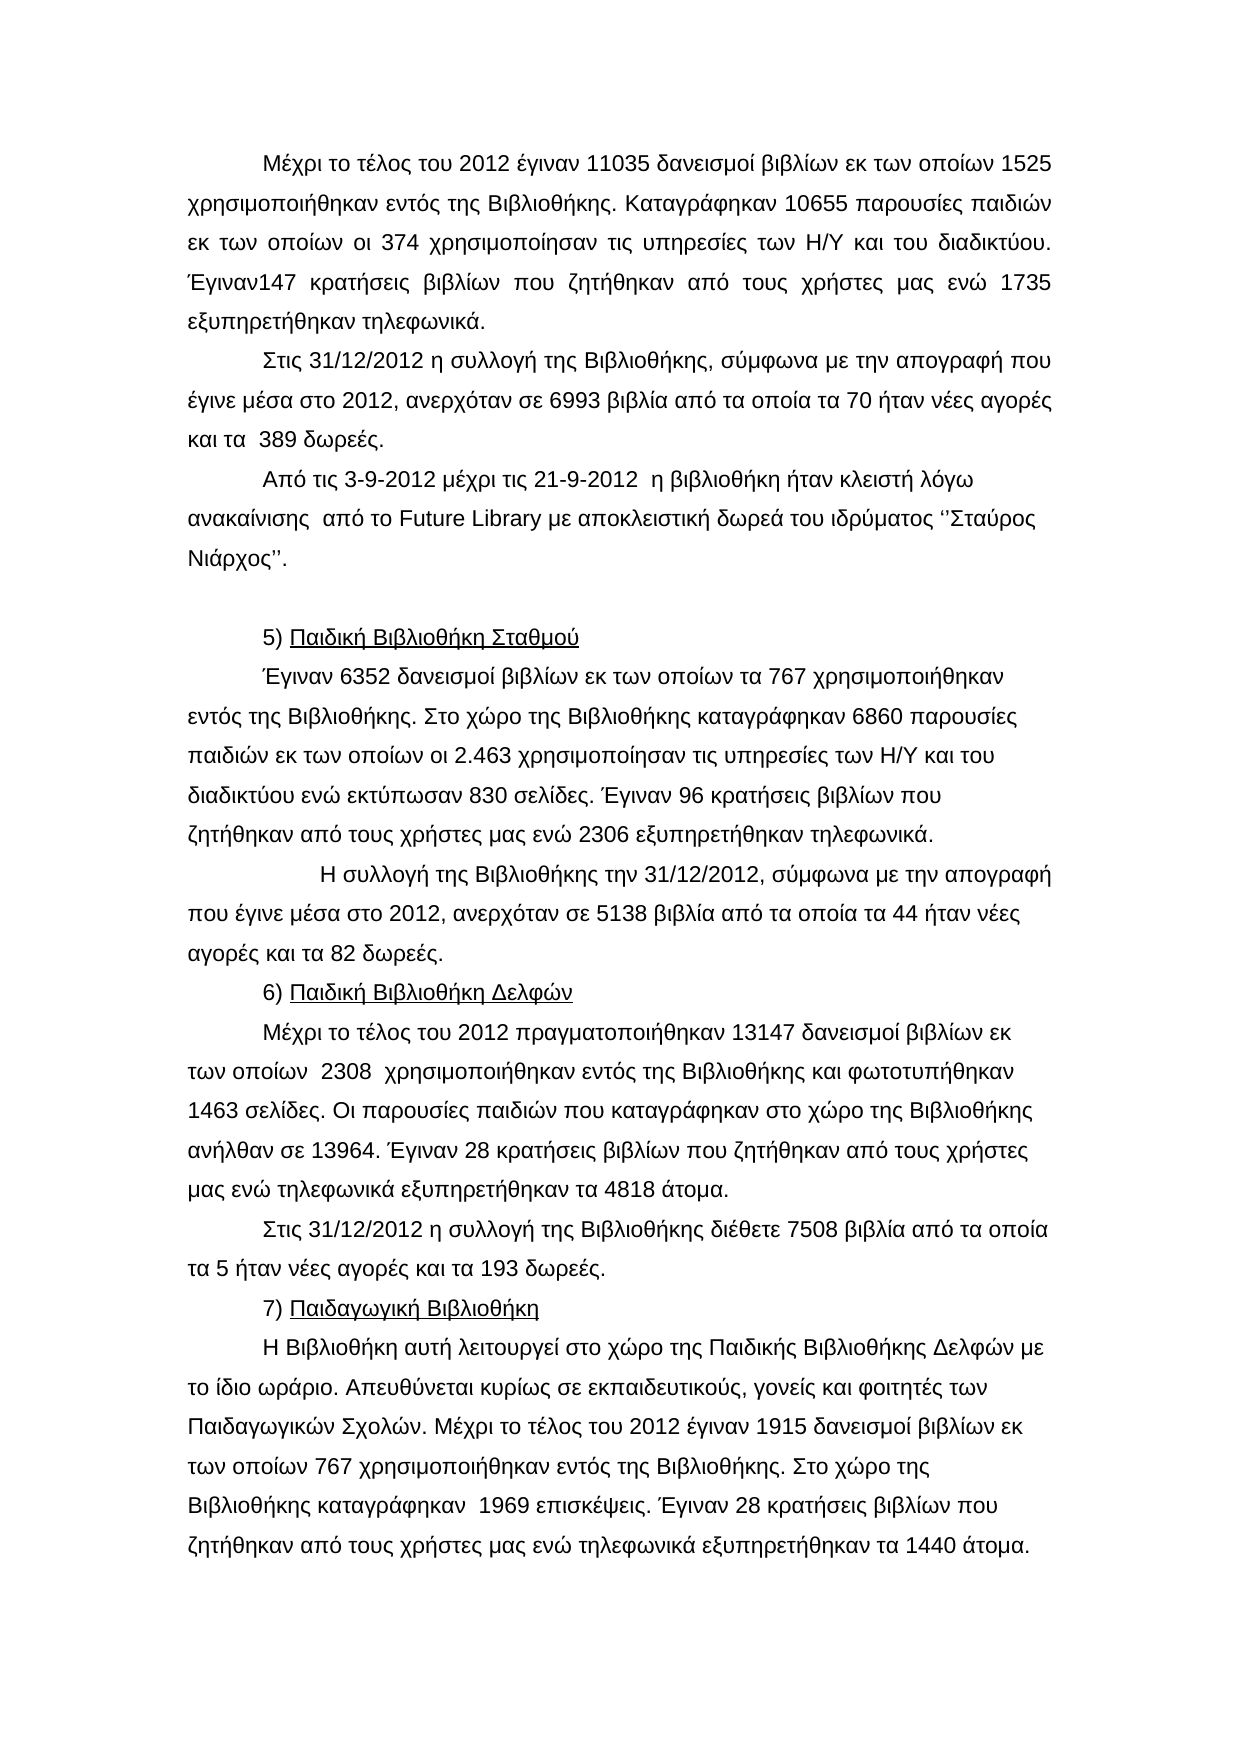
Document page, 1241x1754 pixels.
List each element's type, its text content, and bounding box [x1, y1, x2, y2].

text Μέχρι το τέλος του 2012 έγιναν 11035 δανεισμοί βιβλίων εκ των οποίων 1525 χρησιμοποιήθηκαν εντός της Βιβλιοθήκης. Καταγράφηκαν 10655 παρουσίες παιδιών εκ των οποίων οι 374 χρησιμοποίησαν τις υπηρεσίες των Η/Υ και του διαδικτύου. Έγιναν147 κρατήσεις βιβλίων που ζητήθηκαν από τους χρήστες μας ενώ 1735 εξυπηρετήθηκαν τηλεφωνικά. [187, 150, 1053, 334]
text 7) Παιδαγωγική Βιβλιοθήκη [187, 1295, 1053, 1321]
text Έγιναν 6352 δανεισμοί βιβλίων εκ των οποίων τα 767 χρησιμοποιήθηκαν εντός της Βιβλιοθήκης. Στο χώρο της Βιβλιοθήκης καταγράφηκαν 6860 παρουσίες παιδιών εκ των οποίων οι 2.463 χρησιμοποίησαν τις υπηρεσίες των Η/Υ και του διαδικτύου ενώ εκτύπωσαν 830 σελίδες. Έγιναν 96 κρατήσεις βιβλίων που ζητήθηκαν από τους χρήστες μας ενώ 2306 εξυπηρετήθηκαν τηλεφωνικά. [187, 663, 1053, 847]
text Η συλλογή της Βιβλιοθήκης την 31/12/2012, σύμφωνα με την απογραφή που έγινε μέσα στο 2012, ανερχόταν σε 5138 βιβλία από τα οποία τα 44 ήταν νέες αγορές και τα 82 δωρεές. [187, 861, 1053, 966]
text Στις 31/12/2012 η συλλογή της Βιβλιοθήκης, σύμφωνα με την απογραφή που έγινε μέσα στο 2012, ανερχόταν σε 6993 βιβλία από τα οποία τα 70 ήταν νέες αγορές και τα 389 δωρεές. [187, 347, 1053, 453]
text 5) Παιδική Βιβλιοθήκη Σταθμού [187, 624, 1053, 650]
text 6) Παιδική Βιβλιοθήκη Δελφών [187, 979, 1053, 1005]
text Η Βιβλιοθήκη αυτή λειτουργεί στο χώρο της Παιδικής Βιβλιοθήκης Δελφών με το ίδιο ωράριο. Απευθύνεται κυρίως σε εκπαιδευτικούς, γονείς και φοιτητές των Παιδαγωγικών Σχολών. Μέχρι το τέλος του 2012 έγιναν 1915 δανεισμοί βιβλίων εκ των οποίων 767 χρησιμοποιήθηκαν εντός της Βιβλιοθήκης. Στο χώρο της Βιβλιοθήκης καταγράφηκαν 1969 επισκέψεις. Έγιναν 28 κρατήσεις βιβλίων που ζητήθηκαν από τους χρήστες μας ενώ τηλεφωνικά εξυπηρετήθηκαν τα 1440 άτομα. [187, 1334, 1053, 1558]
text Μέχρι το τέλος του 2012 πραγματοποιήθηκαν 13147 δανεισμοί βιβλίων εκ των οποίων 2308 χρησιμοποιήθηκαν εντός της Βιβλιοθήκης και φωτοτυπήθηκαν 1463 σελίδες. Οι παρουσίες παιδιών που καταγράφηκαν στο χώρο της Βιβλιοθήκης ανήλθαν σε 13964. Έγιναν 28 κρατήσεις βιβλίων που ζητήθηκαν από τους χρήστες μας ενώ τηλεφωνικά εξυπηρετήθηκαν τα 4818 άτομα. [187, 1018, 1053, 1203]
text Στις 31/12/2012 η συλλογή της Βιβλιοθήκης διέθετε 7508 βιβλία από τα οποία τα 5 ήταν νέες αγορές και τα 193 δωρεές. [187, 1216, 1053, 1282]
text Από τις 3-9-2012 μέχρι τις 21-9-2012 η βιβλιοθήκη ήταν κλειστή λόγω ανακαίνισης από το Future Library με αποκλειστική δωρεά του ιδρύματος ‘’Σταύρος Νιάρχος’’. [187, 466, 1053, 571]
